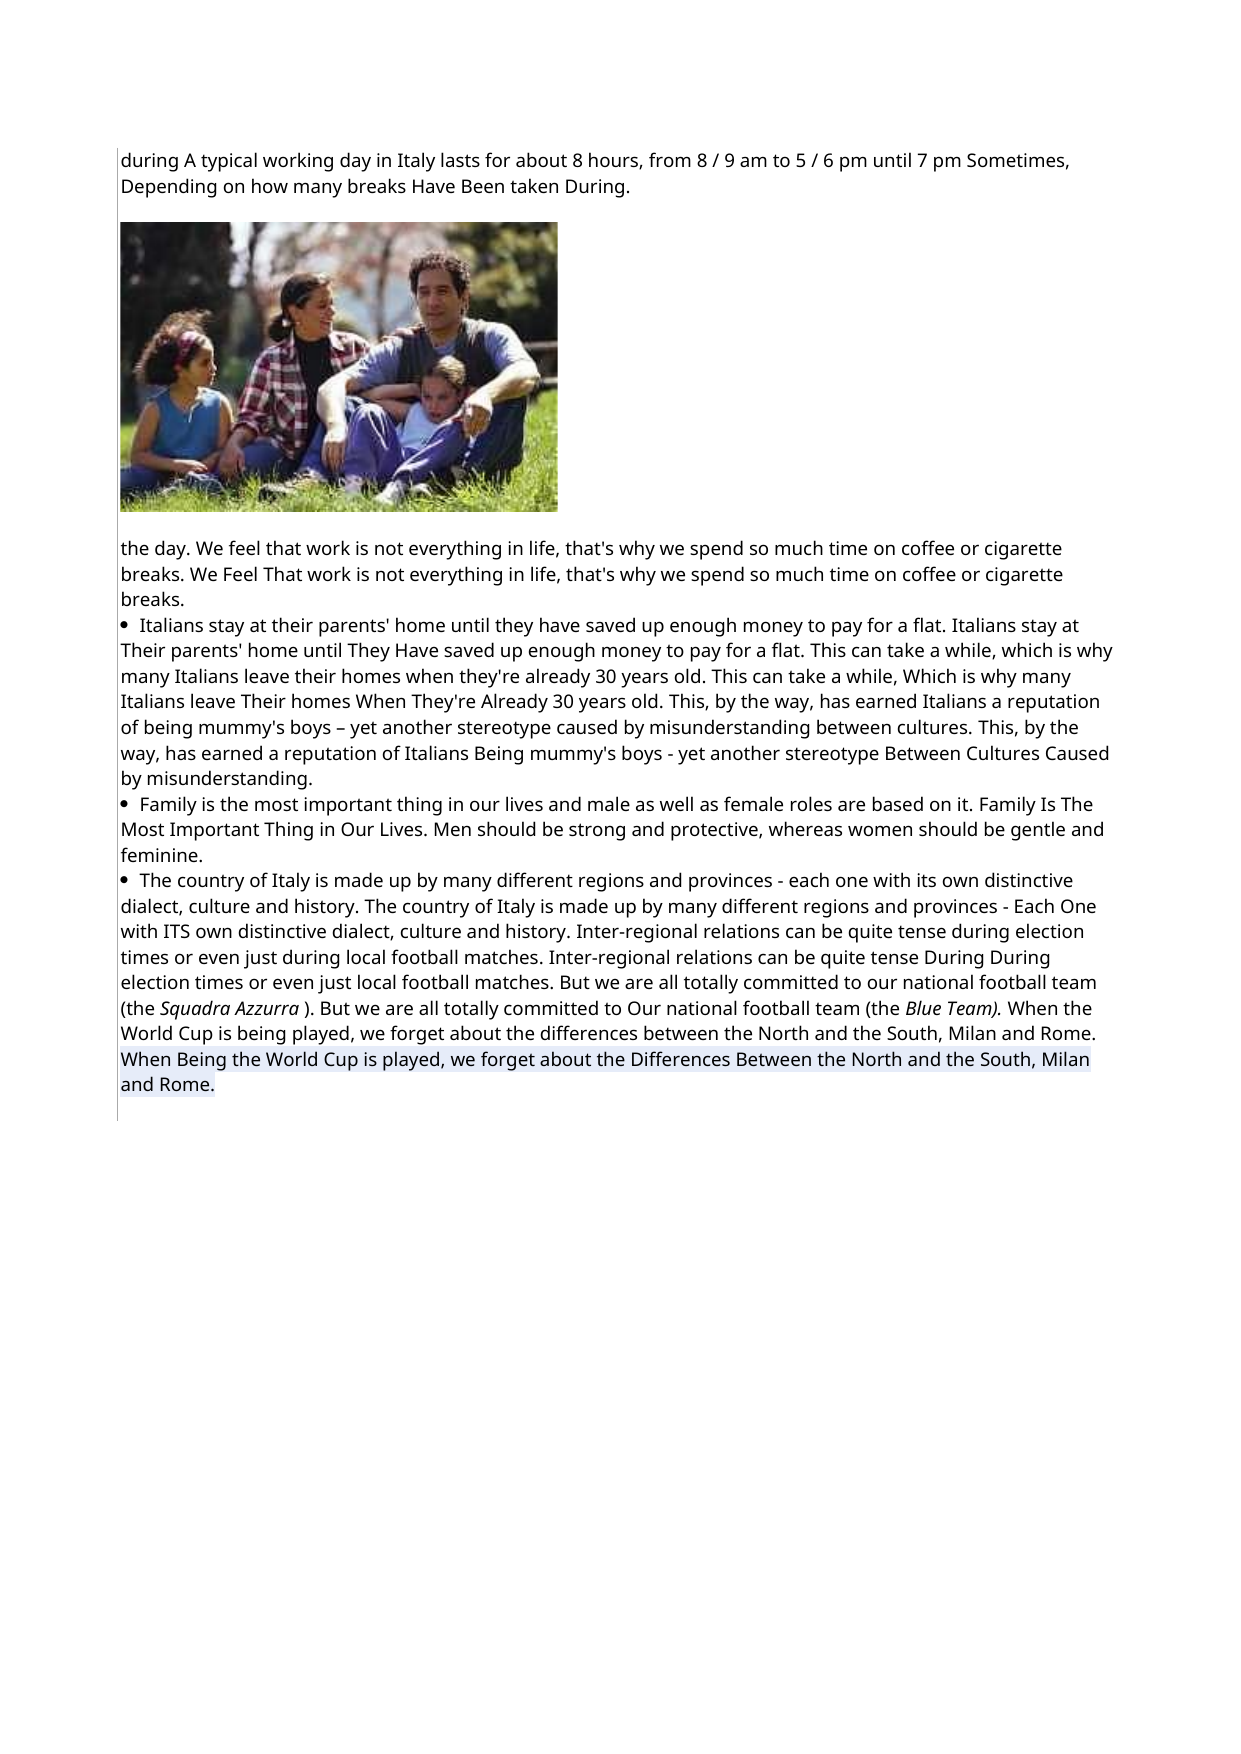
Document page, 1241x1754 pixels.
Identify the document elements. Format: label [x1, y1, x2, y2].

table_header [120, 148, 1121, 1121]
picture [120, 222, 558, 512]
